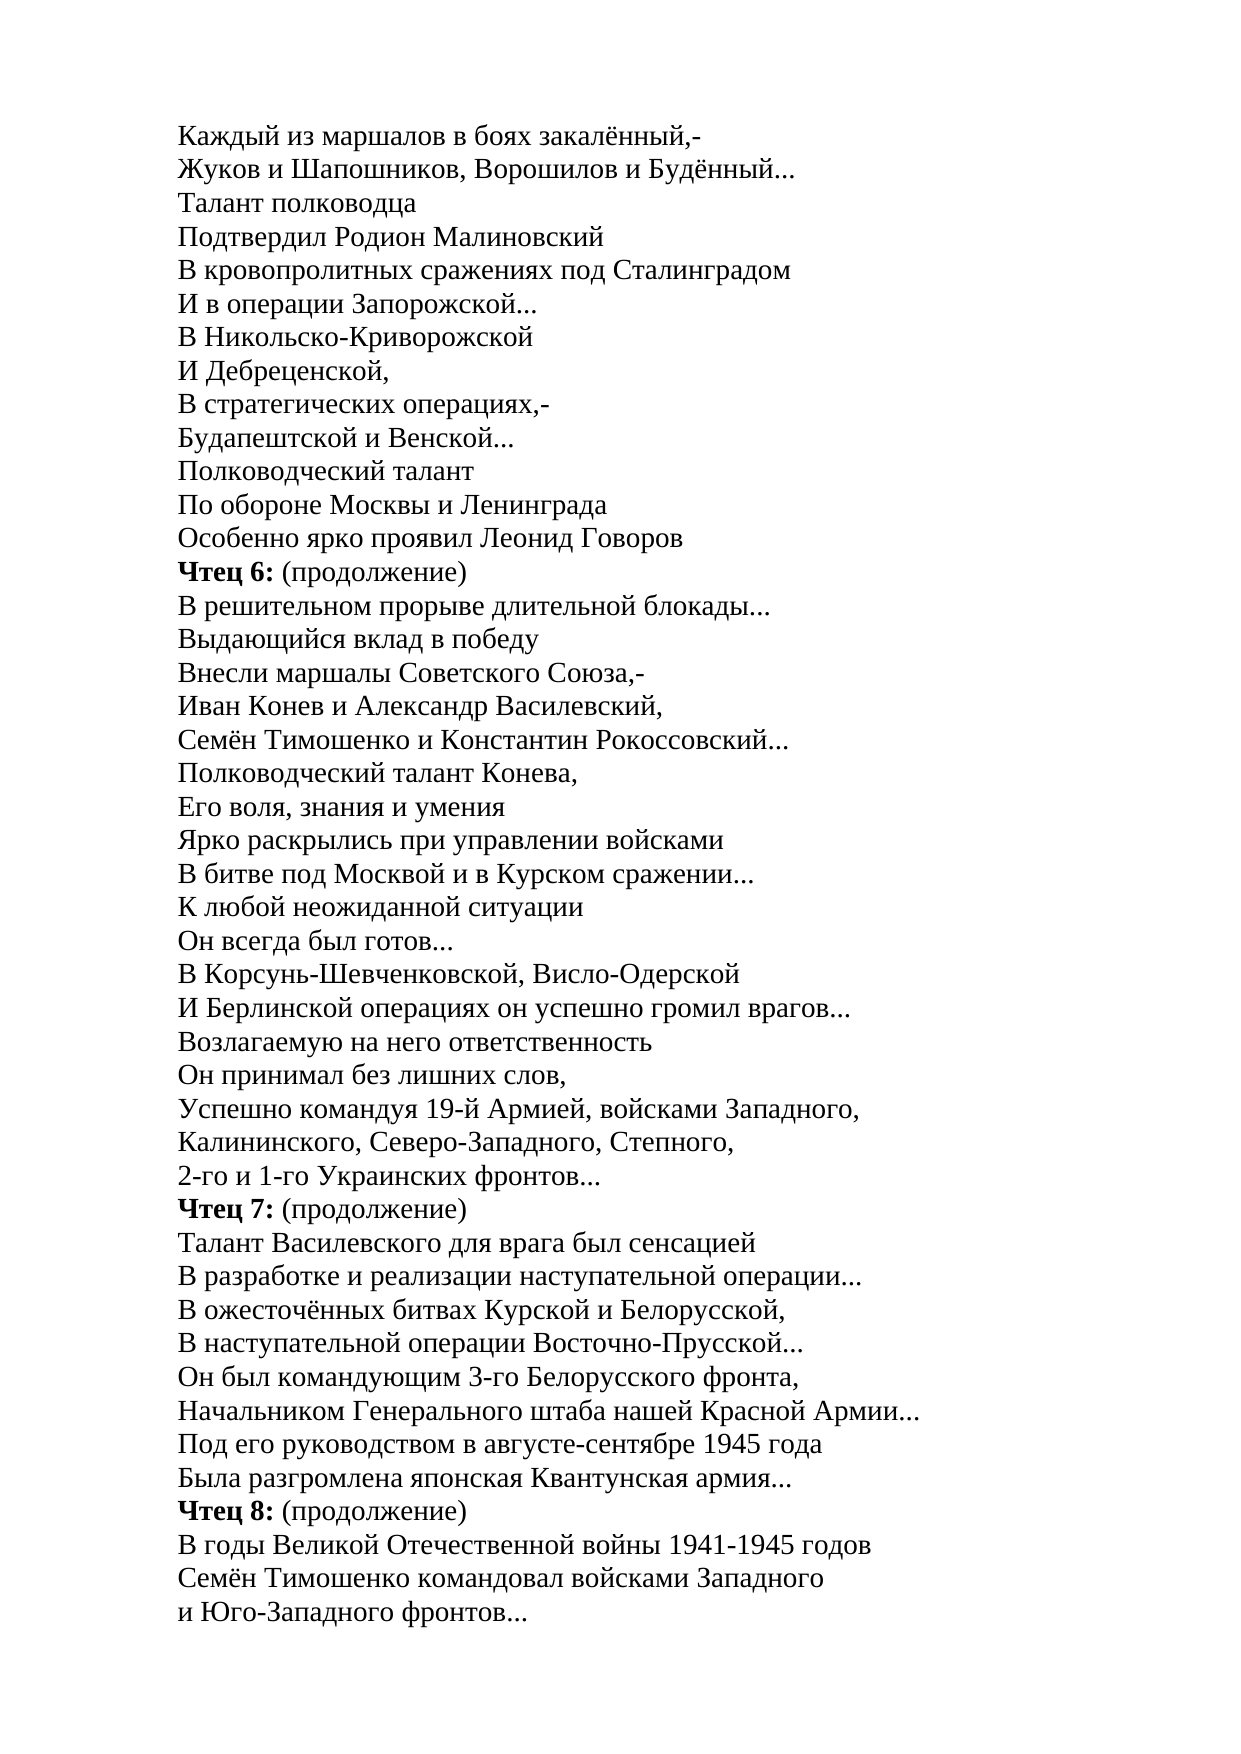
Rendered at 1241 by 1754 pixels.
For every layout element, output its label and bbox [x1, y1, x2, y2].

text [177, 554, 1181, 1627]
text [177, 118, 1181, 554]
